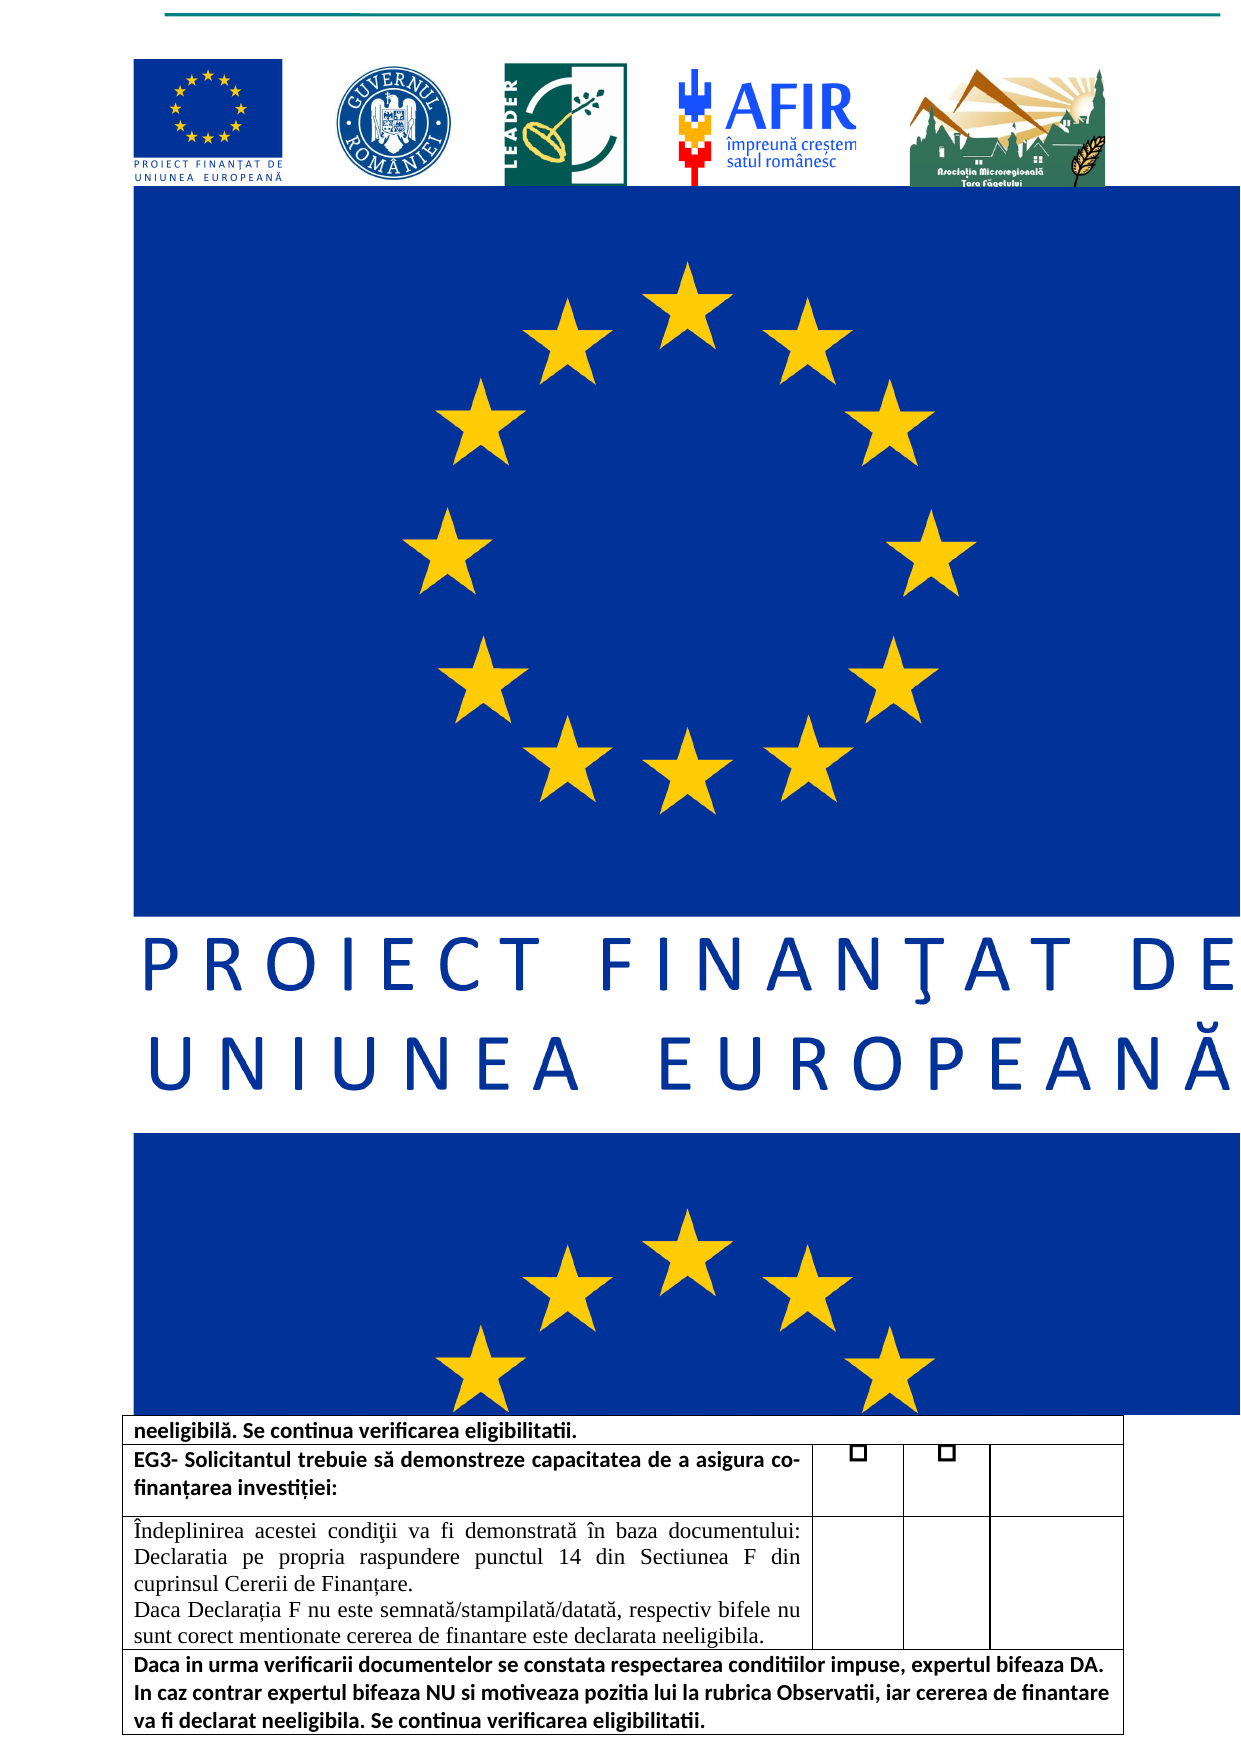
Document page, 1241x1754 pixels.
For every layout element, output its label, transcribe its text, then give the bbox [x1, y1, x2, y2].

table_cell În cazul in care solicitantul nu a prezentat un studiu de fezabilitate/memoriu justificativ sau acesta nu a fost întocmit conform cerințelor, expertul va bifa “NU” iar cererea de finantare va fi declarată neeligibilă. Se continua verificarea eligibilitatii. [123, 1416, 1123, 1444]
table_cell Îndeplinirea acestei condiţii va fi demonstrată în baza documentului: Declaratia pe propria raspundere punctul 14 din Sectiunea F din cuprinsul Cererii de Finanțare. Daca Declarația F nu este semnată/stampilată/datată, respectiv bifele nu sunt corect mentionate cererea de finantare este declarata neeligibila. [123, 1517, 812, 1649]
picture [133, 58, 1241, 1415]
table_cell [813, 1517, 903, 1649]
table_cell [904, 1517, 989, 1649]
table_cell [813, 1445, 903, 1516]
table_cell Daca in urma verificarii documentelor se constata respectarea conditiilor impuse, expertul bifeaza DA. In caz contrar expertul bifeaza NU si motiveaza pozitia lui la rubrica Observatii, iar cererea de finantare va fi declarat neeligibila. Se continua verificarea eligibilitatii. [123, 1650, 1123, 1734]
table_cell [991, 1445, 1123, 1516]
table_cell [991, 1517, 1123, 1649]
table_cell EG3- Solicitantul trebuie să demonstreze capacitatea de a asigura co-finanțarea investiției: [123, 1445, 812, 1516]
table_cell [904, 1445, 989, 1516]
